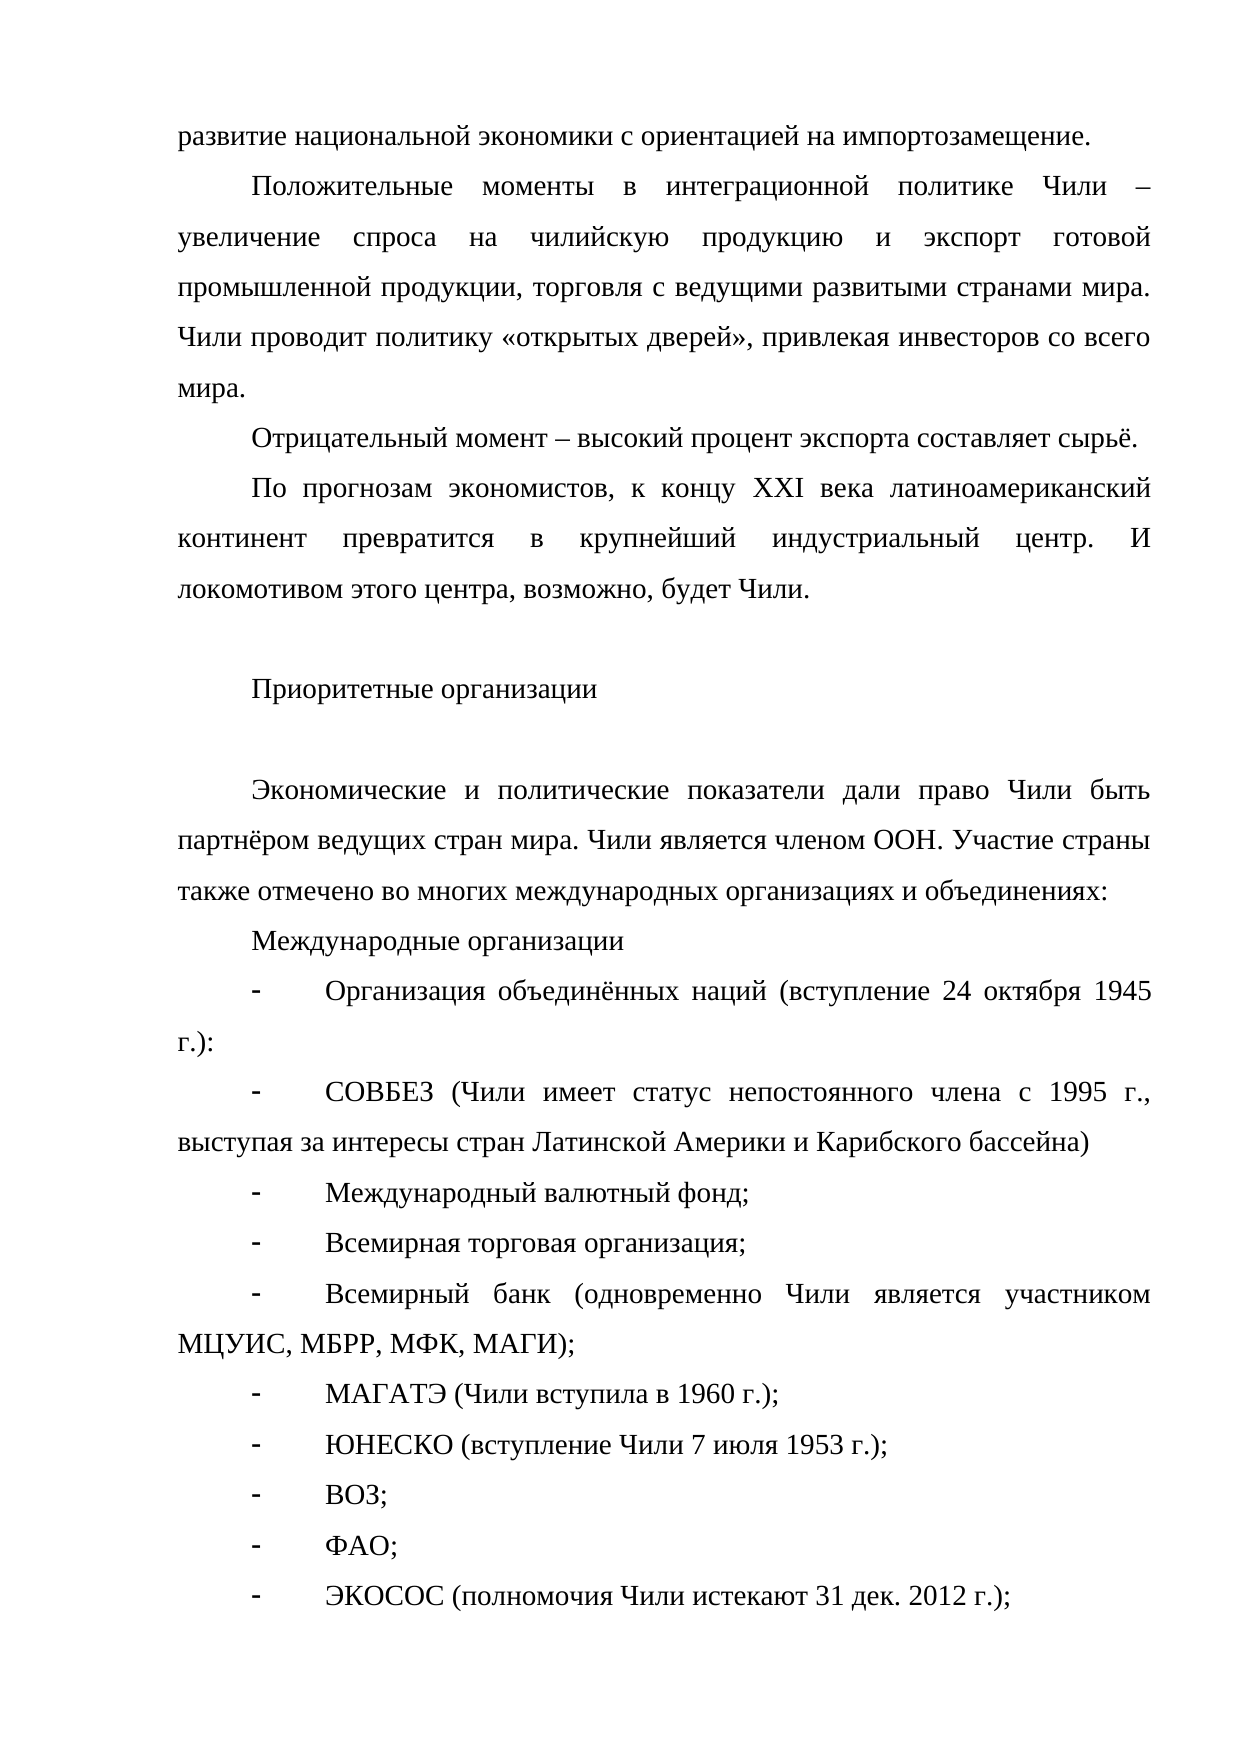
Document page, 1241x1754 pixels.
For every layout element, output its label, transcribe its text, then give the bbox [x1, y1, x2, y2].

list ЮНЕСКО (вступление Чили 7 июля 1953 г.); [177, 1427, 1152, 1461]
text По прогнозам экономистов, к концу XXI века латиноамериканский континент превратится в крупнейший индустриальный центр. И локомотивом этого центра, возможно, будет Чили. [177, 470, 1152, 604]
list Международный валютный фонд; [177, 1175, 1152, 1208]
list Всемирная торговая организация; [177, 1225, 1152, 1259]
list Всемирный банк (одновременно Чили является участником МЦУИС, МБРР, МФК, МАГИ); [177, 1276, 1152, 1360]
text Международные организации [177, 923, 1152, 957]
list ВОЗ; [177, 1477, 1152, 1511]
text Экономические и политические показатели дали право Чили быть партнёром ведущих стран мира. Чили является членом ООН. Участие страны также отмечено во многих международных организациях и объединениях: [177, 772, 1152, 906]
list СОВБЕЗ (Чили имеет статус непостоянного члена с 1995 г., выступая за интересы стран Латинской Америки и Карибского бассейна) [177, 1074, 1152, 1158]
list ЭКОСОС (полномочия Чили истекают 31 дек. 2012 г.); [177, 1578, 1152, 1612]
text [177, 118, 1152, 152]
text Отрицательный момент – высокий процент экспорта составляет сырьё. [177, 420, 1152, 453]
text Приоритетные организации [177, 672, 1152, 705]
list Организация объединённых наций (вступление 24 октября 1945 г.): [177, 973, 1152, 1057]
text Положительные моменты в интеграционной политике Чили – увеличение спроса на чилийскую продукцию и экспорт готовой промышленной продукции, торговля с ведущими развитыми странами мира. Чили проводит политику «открытых дверей», привлекая инвесторов со всего мира. [177, 168, 1152, 403]
list ФАО; [177, 1528, 1152, 1561]
list МАГАТЭ (Чили вступила в 1960 г.); [177, 1376, 1152, 1410]
